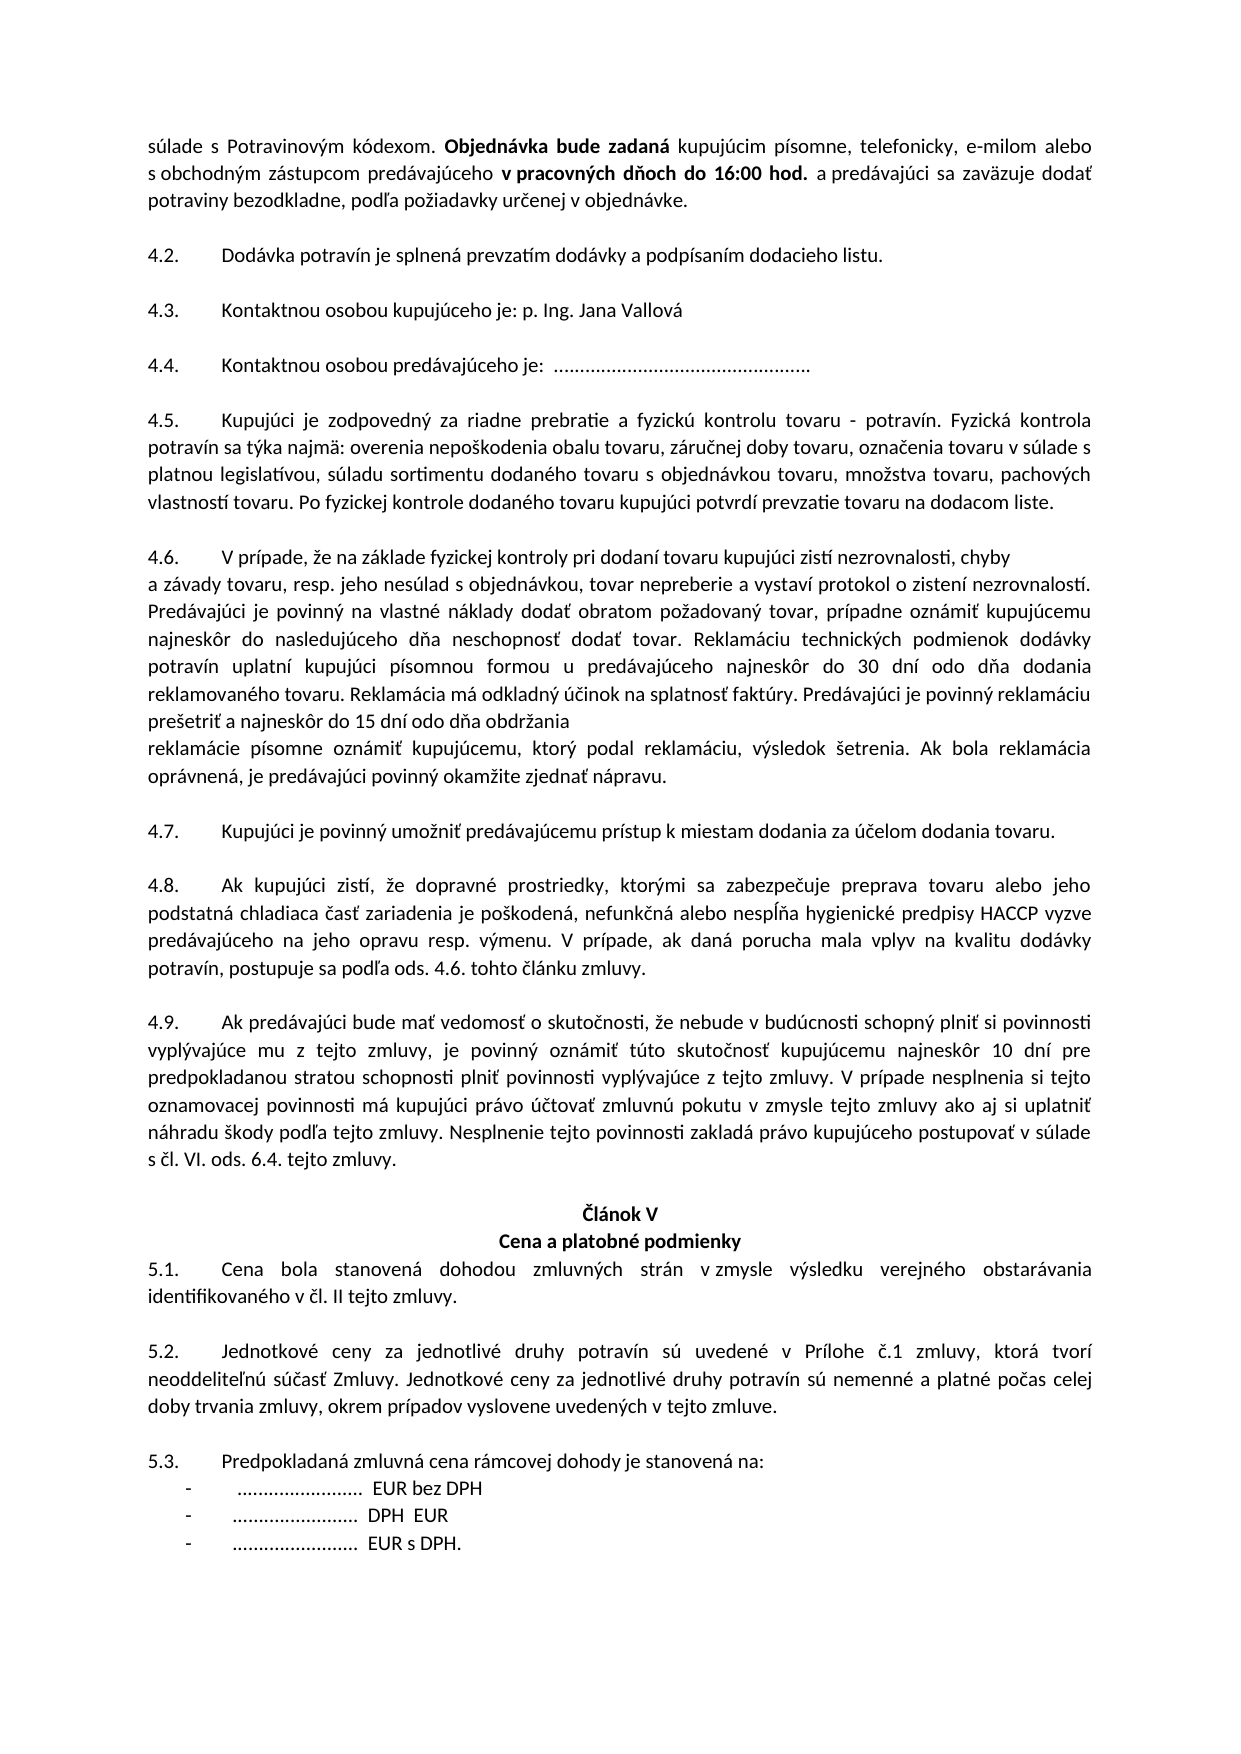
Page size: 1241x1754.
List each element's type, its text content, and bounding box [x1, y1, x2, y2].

list Ak kupujúci zistí, že dopravné prostriedky, ktorými sa zabezpečuje preprava tovaru alebo jeho podstatná chladiaca časť zariadenia je poškodená, nefunkčná alebo nespĺňa hygienické predpisy HACCP vyzve predávajúceho na jeho opravu resp. výmenu. V prípade, ak daná porucha mala vplyv na kvalitu dodávky potravín, postupuje sa podľa ods. 4.6. tohto článku zmluvy. [148, 873, 1093, 980]
list Kontaktnou osobou predávajúceho je: ................................................. [148, 352, 1093, 377]
list Cena bola stanovená dohodou zmluvných strán v zmysle výsledku verejného obstarávania identifikovaného v čl. II tejto zmluvy. [148, 1256, 1093, 1309]
list Jednotkové ceny za jednotlivé druhy potravín sú uvedené v Prílohe č.1 zmluvy, ktorá tvorí neoddeliteľnú súčasť Zmluvy. Jednotkové ceny za jednotlivé druhy potravín sú nemenné a platné počas celej doby trvania zmluvy, okrem prípadov vyslovene uvedených v tejto zmluve. [148, 1338, 1093, 1418]
list Článok V [148, 1201, 1093, 1227]
list Dodávka potravín je splnená prevzatím dodávky a podpísaním dodacieho listu. [148, 242, 1093, 268]
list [148, 133, 1093, 213]
list a závady tovaru, resp. jeho nesúlad s objednávkou, tovar nepreberie a vystaví protokol o zistení nezrovnalostí. Predávajúci je povinný na vlastné náklady dodať obratom požadovaný tovar, prípadne oznámiť kupujúcemu najneskôr do nasledujúceho dňa neschopnosť dodať tovar. Reklamáciu technických podmienok dodávky potravín uplatní kupujúci písomnou formou u predávajúceho najneskôr do 30 dní odo dňa dodania reklamovaného tovaru. Reklamácia má odkladný účinok na splatnosť faktúry. Predávajúci je povinný reklamáciu prešetriť a najneskôr do 15 dní odo dňa obdržania [148, 571, 1093, 734]
list Ak predávajúci bude mať vedomosť o skutočnosti, že nebude v budúcnosti schopný plniť si povinnosti vyplývajúce mu z tejto zmluvy, je povinný oznámiť túto skutočnosť kupujúcemu najneskôr 10 dní pre predpokladanou stratou schopnosti plniť povinnosti vyplývajúce z tejto zmluvy. V prípade nesplnenia si tejto oznamovacej povinnosti má kupujúci právo účtovať zmluvnú pokutu v zmysle tejto zmluvy ako aj si uplatniť náhradu škody podľa tejto zmluvy. Nesplnenie tejto povinnosti zakladá právo kupujúceho postupovať v súlade s čl. VI. ods. 6.4. tejto zmluvy. [148, 1009, 1093, 1172]
list reklamácie písomne oznámiť kupujúcemu, ktorý podal reklamáciu, výsledok šetrenia. Ak bola reklamácia oprávnená, je predávajúci povinný okamžite zjednať nápravu. [148, 736, 1093, 788]
list ........................ EUR bez DPH [185, 1475, 1093, 1501]
list ........................ DPH EUR [185, 1503, 1093, 1528]
list V prípade, že na základe fyzickej kontroly pri dodaní tovaru kupujúci zistí nezrovnalosti, chyby [148, 544, 1093, 569]
list Predpokladaná zmluvná cena rámcovej dohody je stanovená na: [148, 1448, 1093, 1473]
list Kontaktnou osobou kupujúceho je: p. Ing. Jana Vallová [148, 297, 1093, 323]
list Cena a platobné podmienky [148, 1229, 1093, 1254]
list Kupujúci je zodpovedný za riadne prebratie a fyzickú kontrolu tovaru - potravín. Fyzická kontrola potravín sa týka najmä: overenia nepoškodenia obalu tovaru, záručnej doby tovaru, označenia tovaru v súlade s platnou legislatívou, súladu sortimentu dodaného tovaru s objednávkou tovaru, množstva tovaru, pachových vlastností tovaru. Po fyzickej kontrole dodaného tovaru kupujúci potvrdí prevzatie tovaru na dodacom liste. [148, 407, 1093, 514]
list Kupujúci je povinný umožniť predávajúcemu prístup k miestam dodania za účelom dodania tovaru. [148, 818, 1093, 843]
list ........................ EUR s DPH. [185, 1530, 1093, 1556]
